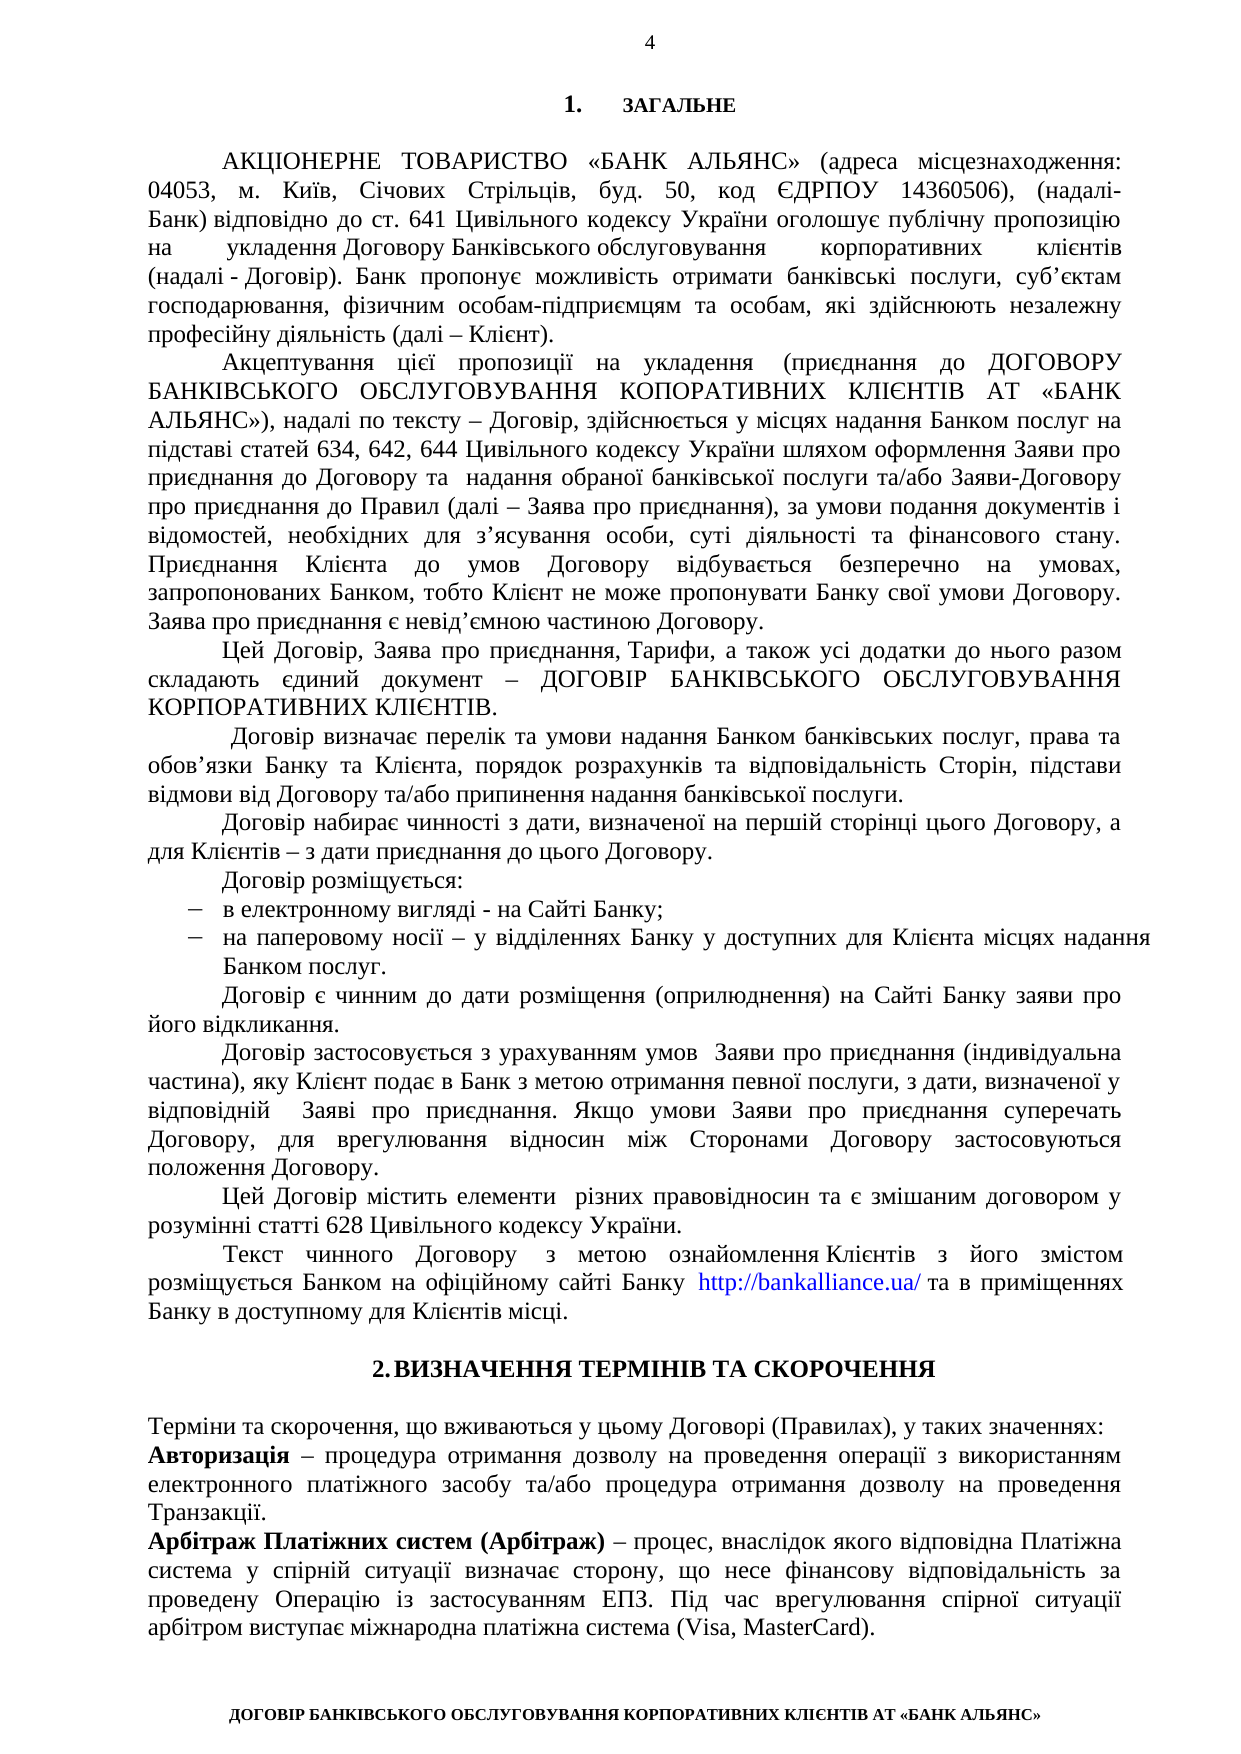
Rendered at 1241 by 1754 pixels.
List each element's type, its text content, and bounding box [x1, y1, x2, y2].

text Договір є чинним до дати розміщення (оприлюднення) на Сайті Банку заяви про його відкликання. [148, 980, 1122, 1037]
text Договір визначає перелік та умови надання Банком банківських послуг, права та обов’язки Банку та Клієнта, порядок розрахунків та відповідальність Сторін, підстави відмови від Договору та/або припинення надання банківської послуги. [148, 721, 1122, 807]
text Цей Договір містить елементи різних правовідносин та є змішаним договором у розумінні статті 628 Цивільного кодексу України. [148, 1181, 1122, 1239]
list ЗАГАЛЬНЕ [148, 89, 1152, 117]
list на паперовому носії – у відділеннях Банку у доступних для Клієнта місцях надання Банком послуг. [185, 922, 1152, 980]
list ВИЗНАЧЕННЯ ТЕРМІНІВ ТА СКОРОЧЕННЯ [185, 1354, 1122, 1382]
text АКЦІОНЕРНЕ ТОВАРИСТВО «БАНК АЛЬЯНС» (адреса місцезнаходження: 04053, м. Київ, Січових Стрільців, буд. 50, код ЄДРПОУ 14360506), (надалі- Банк) відповідно до ст. 641 Цивільного кодексу України оголошує публічну пропозицію на укладення Договору Банківського обслуговування корпоративних клієнтів (надалі - Договір). Банк пропонує можливість отримати банківські послуги, суб’єктам господарювання, фізичним особам-підприємцям та особам, які здійснюють незалежну професійну діяльність (далі – Клієнт). [148, 146, 1122, 347]
text Авторизація – процедура отримання дозволу на проведення операції з використанням електронного платіжного засобу та/або процедура отримання дозволу на проведення Транзакції. [148, 1440, 1122, 1526]
text Арбітраж Платіжних систем (Арбітраж) – процес, внаслідок якого відповідна Платіжна система у спірній ситуації визначає сторону, що несе фінансову відповідальність за проведену Операцію із застосуванням ЕПЗ. Під час врегулювання спірної ситуації арбітром виступає міжнародна платіжна система (Visa, MasterCard). [148, 1526, 1122, 1641]
list в електронному вигляді - на Сайті Банку; [185, 894, 1152, 922]
text Цей Договір, Заява про приєднання, Тарифи, а також усі додатки до нього разом складають єдиний документ – ДОГОВІР БАНКІВСЬКОГО ОБСЛУГОВУВАННЯ КОРПОРАТИВНИХ КЛІЄНТІВ. [148, 635, 1122, 721]
text Договір застосовується з урахуванням умов Заяви про приєднання (індивідуальна частина), яку Клієнт подає в Банк з метою отримання певної послуги, з дати, визначеної у відповідній Заяві про приєднання. Якщо умови Заяви про приєднання суперечать Договору, для врегулювання відносин між Сторонами Договору застосовуються положення Договору. [148, 1037, 1122, 1181]
text Договір розміщується: [148, 865, 1122, 894]
text Терміни та скорочення, що вживаються у цьому Договорі (Правилах), у таких значеннях: [148, 1411, 1122, 1440]
text Текст чинного Договору з метою ознайомлення Клієнтів з його змістом розміщується Банком на офіційному сайті Банку http://bankalliance.ua/ та в приміщеннях Банку в доступному для Клієнтів місці. [148, 1239, 1124, 1325]
text Договір набирає чинності з дати, визначеної на першій сторінці цього Договору, а для Клієнтів – з дати приєднання до цього Договору. [148, 807, 1122, 865]
text Акцептування цієї пропозиції на укладення (приєднання до ДОГОВОРУ БАНКІВСЬКОГО ОБСЛУГОВУВАННЯ КОПОРАТИВНИХ КЛІЄНТІВ АТ «БАНК АЛЬЯНС»), надалі по тексту – Договір, здійснюється у місцях надання Банком послуг на підставі статей 634, 642, 644 Цивільного кодексу України шляхом оформлення Заяви про приєднання до Договору та надання обраної банківської послуги та/або Заяви-Договору про приєднання до Правил (далі – Заява про приєднання), за умови подання документів і відомостей, необхідних для з’ясування особи, суті діяльності та фінансового стану. Приєднання Клієнта до умов Договору відбувається безперечно на умовах, запропонованих Банком, тобто Клієнт не може пропонувати Банку свої умови Договору. Заява про приєднання є невід’ємною частиною Договору. [148, 347, 1122, 635]
